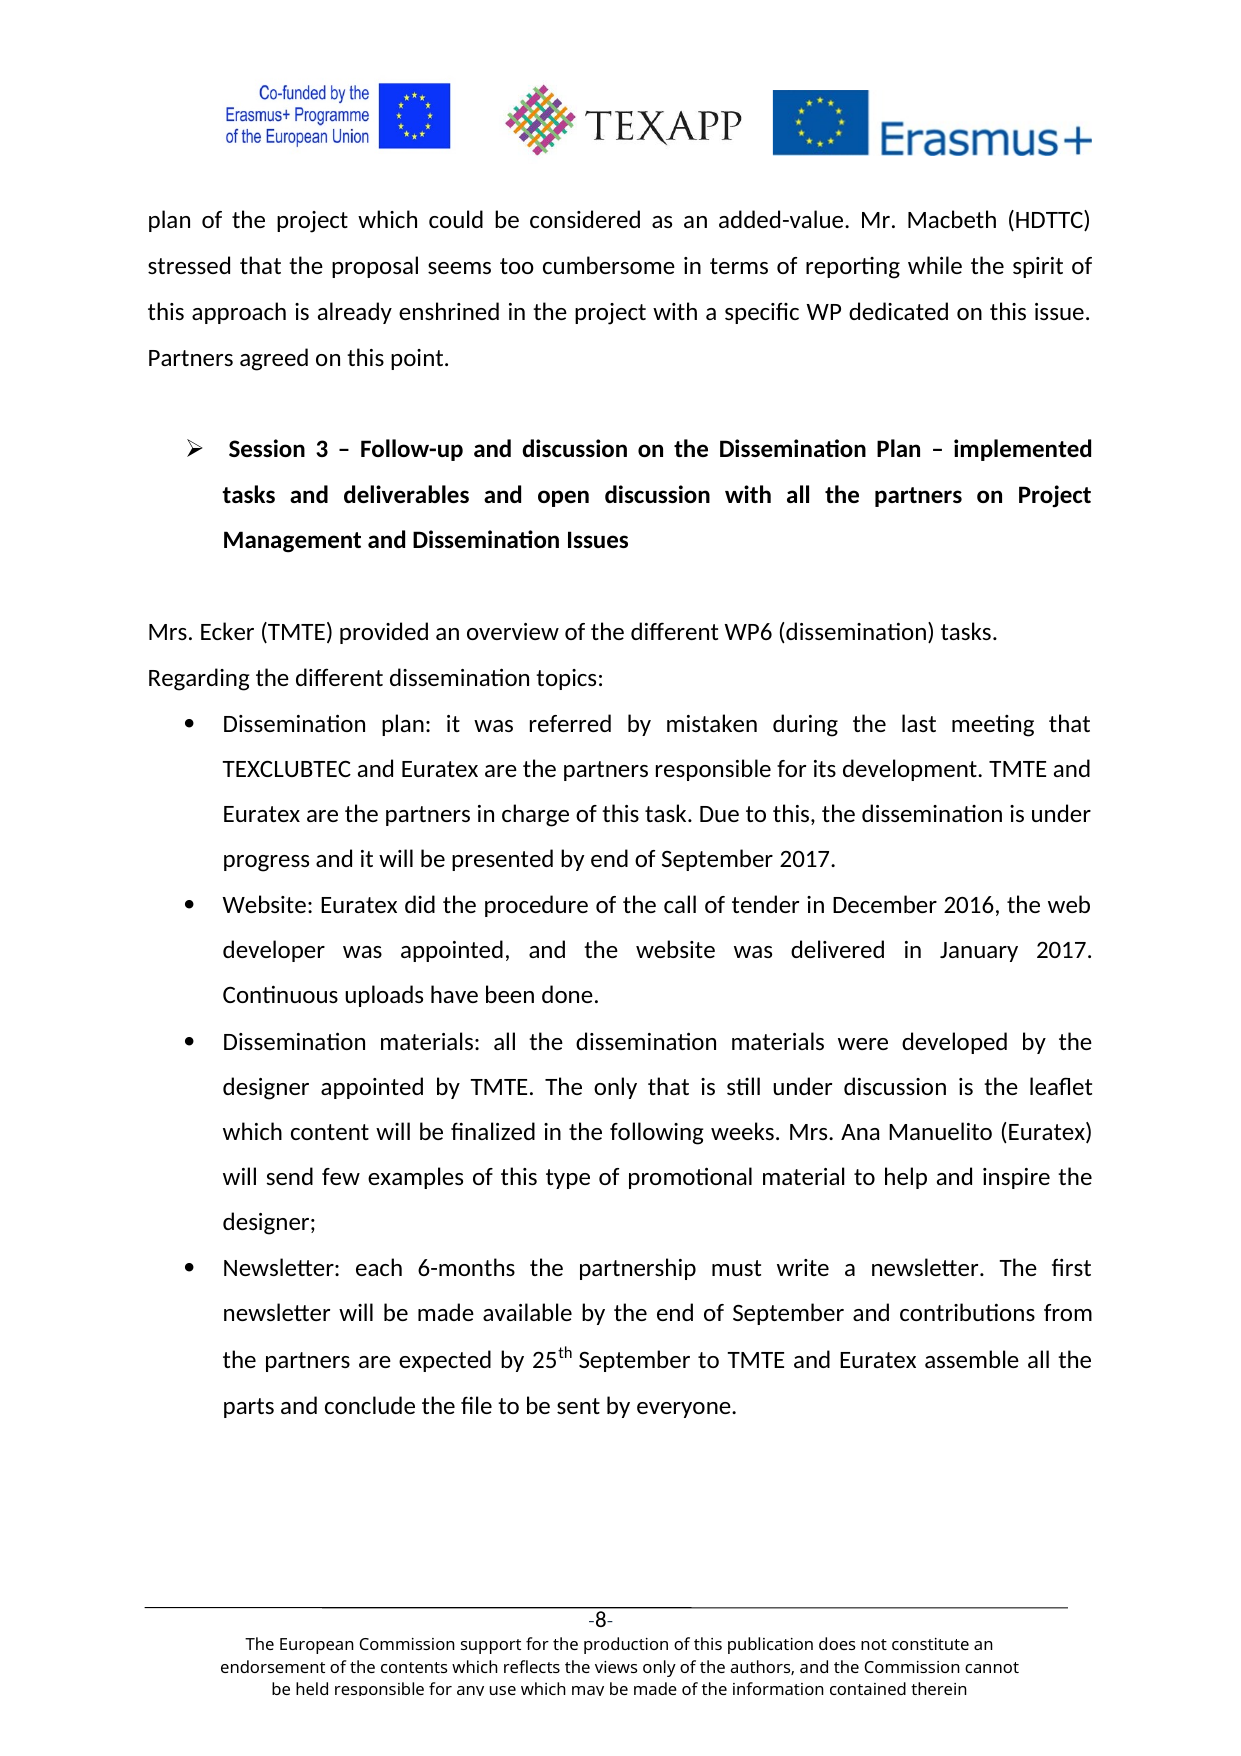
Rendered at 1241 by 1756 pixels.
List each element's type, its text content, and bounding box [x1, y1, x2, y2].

list Website: Euratex did the procedure of the call of tender in December 2016, the web developer was appointed, and the website was delivered in January 2017. Continuous uploads have been done. [185, 889, 1093, 1010]
text Mrs. Ecker (TMTE) provided an overview of the different WP6 (dissemination) tasks. Regarding the different dissemination topics: [147, 616, 1002, 693]
subtitle Session 3 – Follow-up and discussion on the Dissemination Plan – implemented tasks and deliverables and open discussion with all the partners on Project Management and Dissemination Issues [185, 433, 1093, 555]
text plan of the project which could be considered as an added-value. Mr. Macbeth (HDTTC) stressed that the proposal seems too cumbersome in terms of reporting while the spirit of this approach is already enshrined in the project with a specific WP dedicated on this issue. Partners agreed on this point. [147, 205, 1093, 372]
list Dissemination materials: all the dissemination materials were developed by the designer appointed by TMTE. The only that is still under discussion is the leaflet which content will be finalized in the following weeks. Mrs. Ana Manuelito (Euratex) will send few examples of this type of promotional material to help and inspire the designer; [185, 1026, 1093, 1237]
picture [136, 67, 461, 164]
list Newsletter: each 6-months the partnership must write a newsletter. The first newsletter will be made available by the end of September and contributions from the partners are expected by 25th September to TMTE and Euratex assemble all the parts and conclude the file to be sent by everyone. [185, 1252, 1093, 1420]
picture [772, 90, 1092, 156]
picture [498, 80, 743, 164]
list Dissemination plan: it was referred by mistaken during the last meeting that TEXCLUBTEC and Euratex are the partners responsible for its development. TMTE and Euratex are the partners in charge of this task. Due to this, the dissemination is under progress and it will be presented by end of September 2017. [185, 708, 1093, 874]
